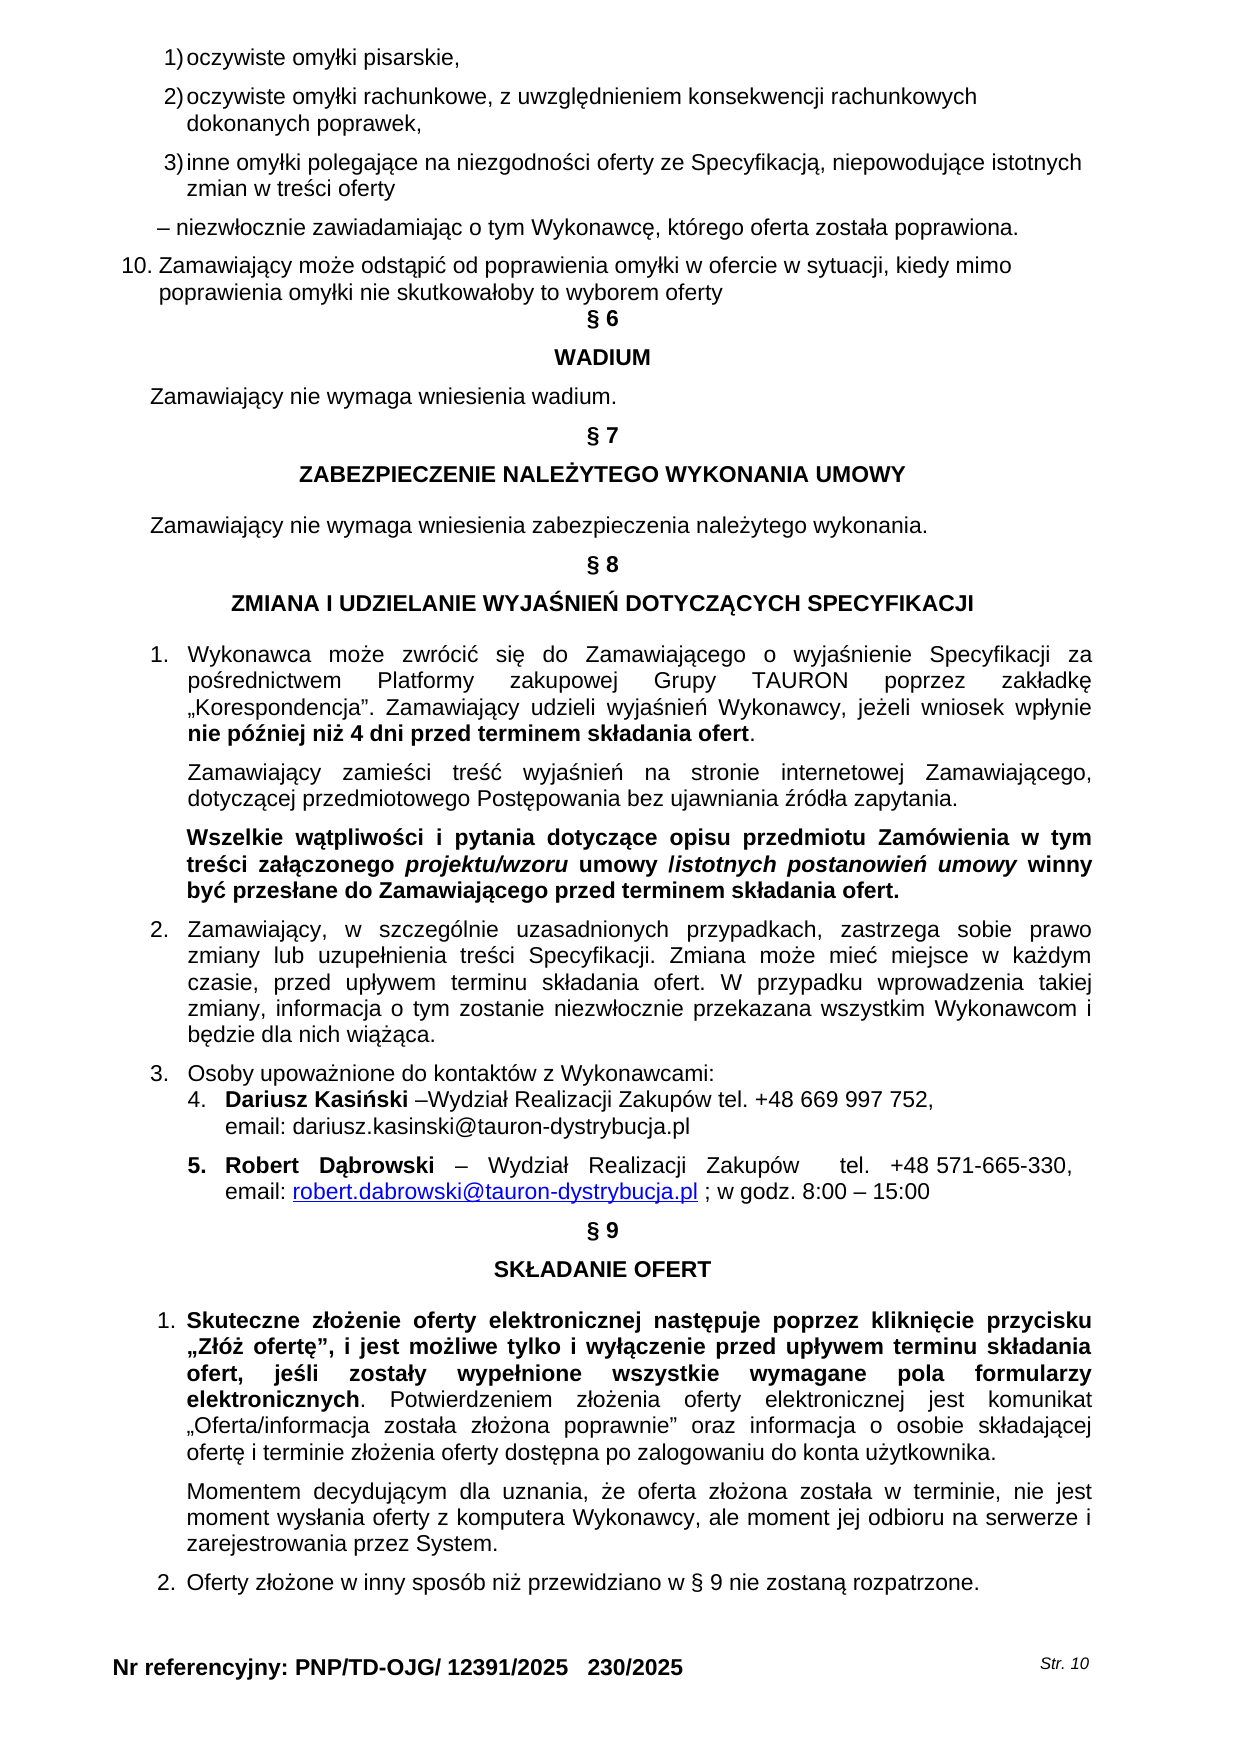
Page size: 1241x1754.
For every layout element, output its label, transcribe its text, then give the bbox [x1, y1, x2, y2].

text § 8 [112, 551, 1093, 577]
subtitle ZMIANA I UDZIELANIE WYJAŚNIEŃ DOTYCZĄCYCH SPECYFIKACJI [112, 590, 1093, 616]
subtitle ZABEZPIECZENIE NALEŻYTEGO WYKONANIA UMOWY [112, 461, 1093, 487]
text Wszelkie wątpliwości i pytania dotyczące opisu przedmiotu Zamówienia w tym treści załączonego projektu/wzoru umowy /istotnych postanowień umowy winny być przesłane do Zamawiającego przed terminem składania ofert. [186, 824, 1093, 903]
list Oferty złożone w inny sposób niż przewidziano w § 9 nie zostaną rozpatrzone. [157, 1569, 1093, 1596]
list Robert Dąbrowski – Wydział Realizacji Zakupów tel. +48 571-665-330, email: robert.dabrowski@tauron-dystrybucja.pl ; w godz. 8:00 – 15:00 [187, 1152, 1093, 1204]
list Wykonawca może zwrócić się do Zamawiającego o wyjaśnienie Specyfikacji za pośrednictwem Platformy zakupowej Grupy TAURON poprzez zakładkę „Korespondencja”. Zamawiający udzieli wyjaśnień Wykonawcy, jeżeli wniosek wpłynie nie później niż 4 dni przed terminem składania ofert. [150, 641, 1093, 746]
text § 6 [112, 305, 1093, 332]
text § 9 [112, 1217, 1093, 1243]
text § 7 [112, 422, 1093, 448]
list Zamawiający, w szczególnie uzasadnionych przypadkach, zastrzega sobie prawo zmiany lub uzupełnienia treści Specyfikacji. Zmiana może mieć miejsce w każdym czasie, przed upływem terminu składania ofert. W przypadku wprowadzenia takiej zmiany, informacja o tym zostanie niezwłocznie przekazana wszystkim Wykonawcom i będzie dla nich wiążąca. [150, 916, 1093, 1047]
text Momentem decydującym dla uznania, że oferta złożona została w terminie, nie jest moment wysłania oferty z komputera Wykonawcy, ale moment jej odbioru na serwerze i zarejestrowania przez System. [186, 1478, 1093, 1557]
subtitle WADIUM [112, 344, 1093, 370]
list Skuteczne złożenie oferty elektronicznej następuje poprzez kliknięcie przycisku „Złóż ofertę”, i jest możliwe tylko i wyłączenie przed upływem terminu składania ofert, jeśli zostały wypełnione wszystkie wymagane pola formularzy elektronicznych. Potwierdzeniem złożenia oferty elektronicznej jest komunikat „Oferta/informacja została złożona poprawnie” oraz informacja o osobie składającej ofertę i terminie złożenia oferty dostępna po zalogowaniu do konta użytkownika. [157, 1307, 1093, 1465]
text Zamawiający nie wymaga wniesienia wadium. [150, 383, 1093, 409]
text Zamawiający nie wymaga wniesienia zabezpieczenia należytego wykonania. [150, 512, 1093, 538]
text – niezwłocznie zawiadamiając o tym Wykonawcę, którego oferta została poprawiona. [157, 214, 1093, 240]
list Osoby upoważnione do kontaktów z Wykonawcami: [150, 1060, 1093, 1086]
list Zamawiający może odstąpić od poprawienia omyłki w ofercie w sytuacji, kiedy mimo poprawienia omyłki nie skutkowałoby to wyborem oferty [121, 252, 1093, 305]
text Zamawiający zamieści treść wyjaśnień na stronie internetowej Zamawiającego, dotyczącej przedmiotowego Postępowania bez ujawniania źródła zapytania. [187, 759, 1093, 812]
list Dariusz Kasiński –Wydział Realizacji Zakupów tel. +48 669 997 752, [187, 1086, 1093, 1113]
subtitle SKŁADANIE OFERT [112, 1256, 1093, 1282]
list inne omyłki polegające na niezgodności oferty ze Specyfikacją, niepowodujące istotnych zmian w treści oferty [163, 148, 1093, 201]
list oczywiste omyłki rachunkowe, z uwzględnieniem konsekwencji rachunkowych dokonanych poprawek, [163, 83, 1093, 136]
list oczywiste omyłki pisarskie, [163, 44, 1093, 71]
list email: dariusz.kasinski@tauron-dystrybucja.pl [225, 1113, 1093, 1139]
